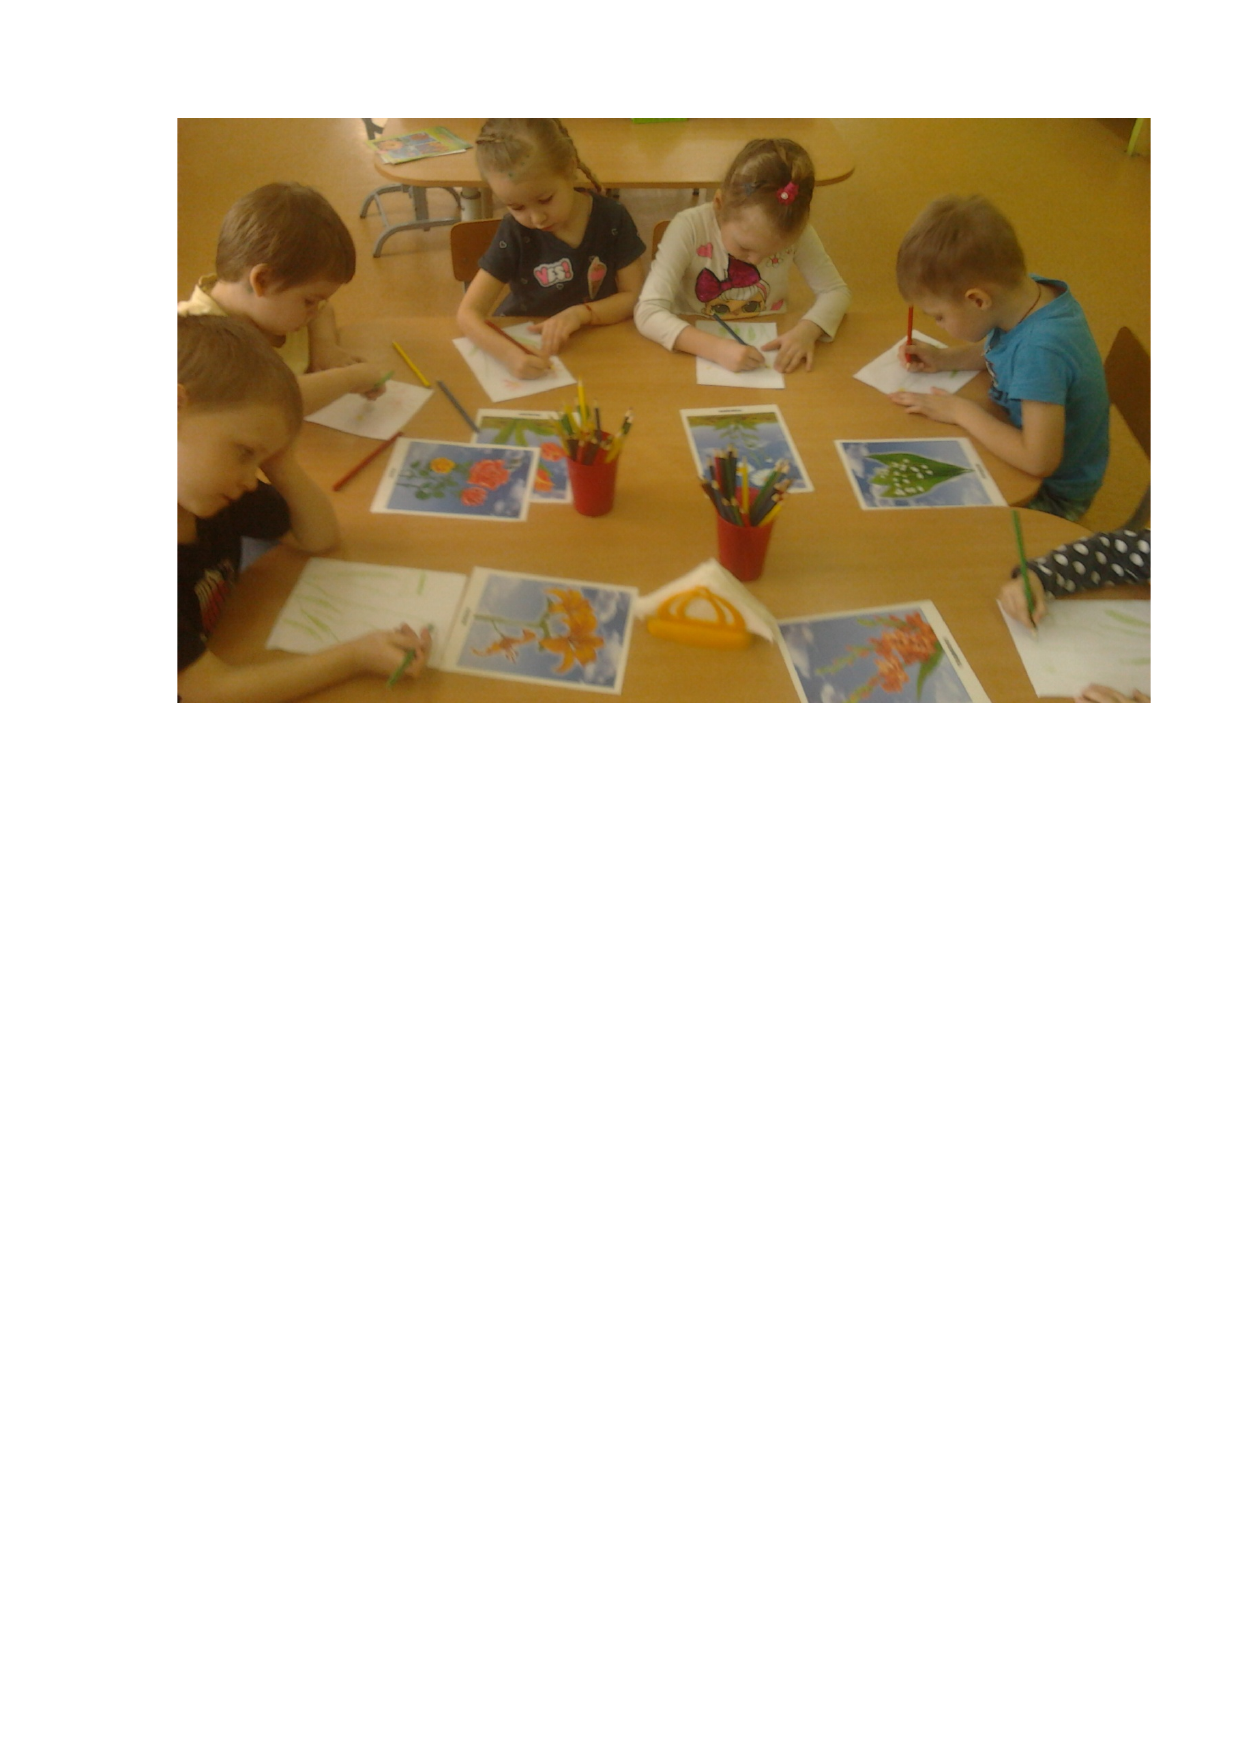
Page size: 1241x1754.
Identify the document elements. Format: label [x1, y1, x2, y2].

picture [177, 118, 1151, 703]
